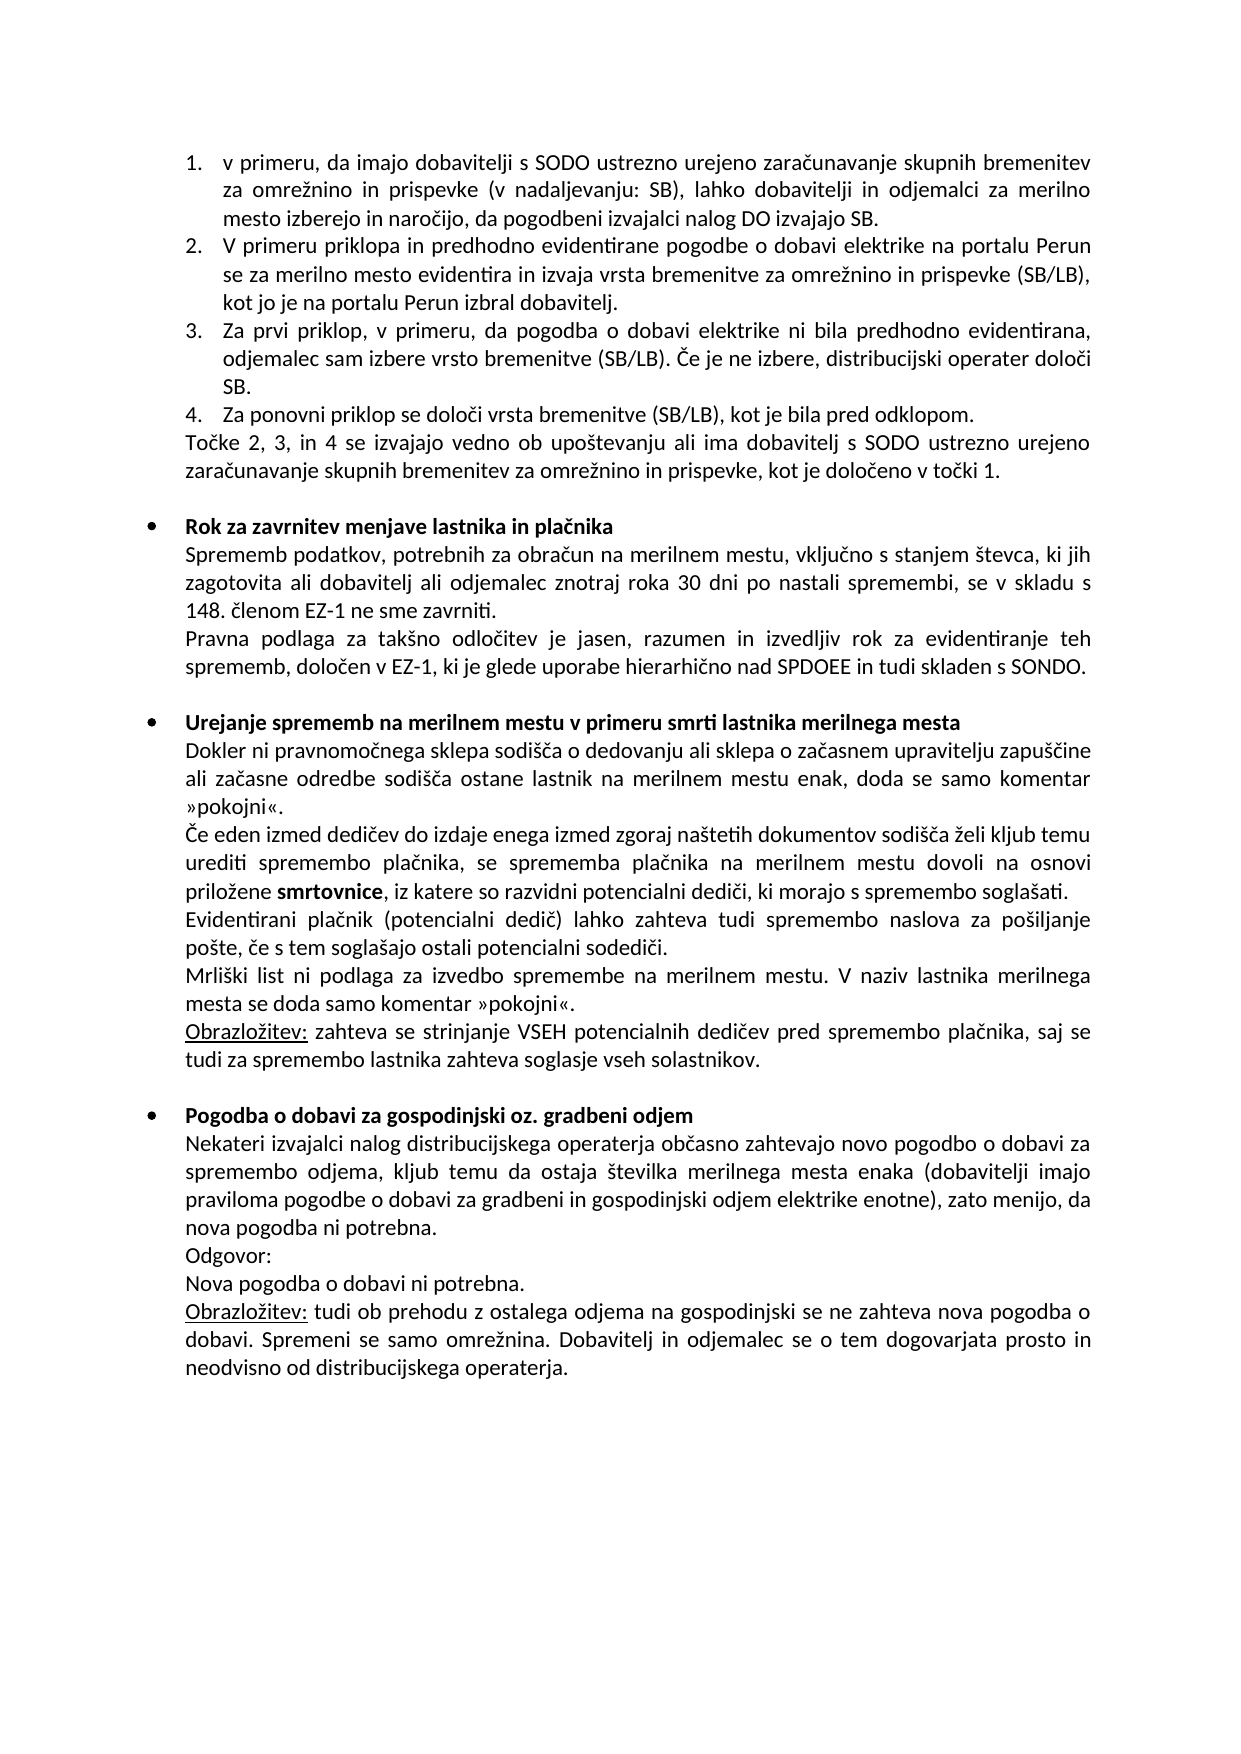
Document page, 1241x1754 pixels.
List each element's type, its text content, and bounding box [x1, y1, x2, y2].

list Za prvi priklop, v primeru, da pogodba o dobavi elektrike ni bila predhodno evidentirana, odjemalec sam izbere vrsto bremenitve (SB/LB). Če je ne izbere, distribucijski operater določi SB. [185, 316, 1093, 400]
list Pogodba o dobavi za gospodinjski oz. gradbeni odjem [148, 1101, 1093, 1129]
list V primeru priklopa in predhodno evidentirane pogodbe o dobavi elektrike na portalu Perun se za merilno mesto evidentira in izvaja vrsta bremenitve za omrežnino in prispevke (SB/LB), kot jo je na portalu Perun izbral dobavitelj. [185, 232, 1093, 316]
text Obrazložitev: zahteva se strinjanje VSEH potencialnih dedičev pred spremembo plačnika, saj se tudi za spremembo lastnika zahteva soglasje vseh solastnikov. [185, 1017, 1093, 1073]
text Točke 2, 3, in 4 se izvajajo vedno ob upoštevanju ali ima dobavitelj s SODO ustrezno urejeno zaračunavanje skupnih bremenitev za omrežnino in prispevke, kot je določeno v točki 1. [185, 428, 1093, 484]
text Obrazložitev: tudi ob prehodu z ostalega odjema na gospodinjski se ne zahteva nova pogodba o dobavi. Spremeni se samo omrežnina. Dobavitelj in odjemalec se o tem dogovarjata prosto in neodvisno od distribucijskega operaterja. [185, 1297, 1093, 1382]
text Dokler ni pravnomočnega sklepa sodišča o dedovanju ali sklepa o začasnem upravitelju zapuščine ali začasne odredbe sodišča ostane lastnik na merilnem mestu enak, doda se samo komentar »pokojni«. [185, 736, 1093, 820]
list Urejanje sprememb na merilnem mestu v primeru smrti lastnika merilnega mesta [148, 708, 1093, 736]
text Mrliški list ni podlaga za izvedbo spremembe na merilnem mestu. V naziv lastnika merilnega mesta se doda samo komentar »pokojni«. [185, 961, 1093, 1017]
list Rok za zavrnitev menjave lastnika in plačnika [148, 512, 1093, 540]
text Nova pogodba o dobavi ni potrebna. [185, 1269, 1093, 1297]
text Nekateri izvajalci nalog distribucijskega operaterja občasno zahtevajo novo pogodbo o dobavi za spremembo odjema, kljub temu da ostaja številka merilnega mesta enaka (dobavitelji imajo praviloma pogodbe o dobavi za gradbeni in gospodinjski odjem elektrike enotne), zato menijo, da nova pogodba ni potrebna. [185, 1129, 1093, 1241]
list v primeru, da imajo dobavitelji s SODO ustrezno urejeno zaračunavanje skupnih bremenitev za omrežnino in prispevke (v nadaljevanju: SB), lahko dobavitelji in odjemalci za merilno mesto izberejo in naročijo, da pogodbeni izvajalci nalog DO izvajajo SB. [185, 148, 1093, 232]
list Za ponovni priklop se določi vrsta bremenitve (SB/LB), kot je bila pred odklopom. [185, 400, 1093, 428]
text Sprememb podatkov, potrebnih za obračun na merilnem mestu, vključno s stanjem števca, ki jih zagotovita ali dobavitelj ali odjemalec znotraj roka 30 dni po nastali spremembi, se v skladu s 148. členom EZ-1 ne sme zavrniti. [185, 540, 1093, 624]
text Če eden izmed dedičev do izdaje enega izmed zgoraj naštetih dokumentov sodišča želi kljub temu urediti spremembo plačnika, se sprememba plačnika na merilnem mestu dovoli na osnovi priložene smrtovnice, iz katere so razvidni potencialni dediči, ki morajo s spremembo soglašati. [185, 820, 1093, 905]
text Odgovor: [185, 1241, 1093, 1269]
text Pravna podlaga za takšno odločitev je jasen, razumen in izvedljiv rok za evidentiranje teh sprememb, določen v EZ-1, ki je glede uporabe hierarhično nad SPDOEE in tudi skladen s SONDO. [185, 624, 1093, 680]
text Evidentirani plačnik (potencialni dedič) lahko zahteva tudi spremembo naslova za pošiljanje pošte, če s tem soglašajo ostali potencialni sodediči. [185, 905, 1093, 961]
